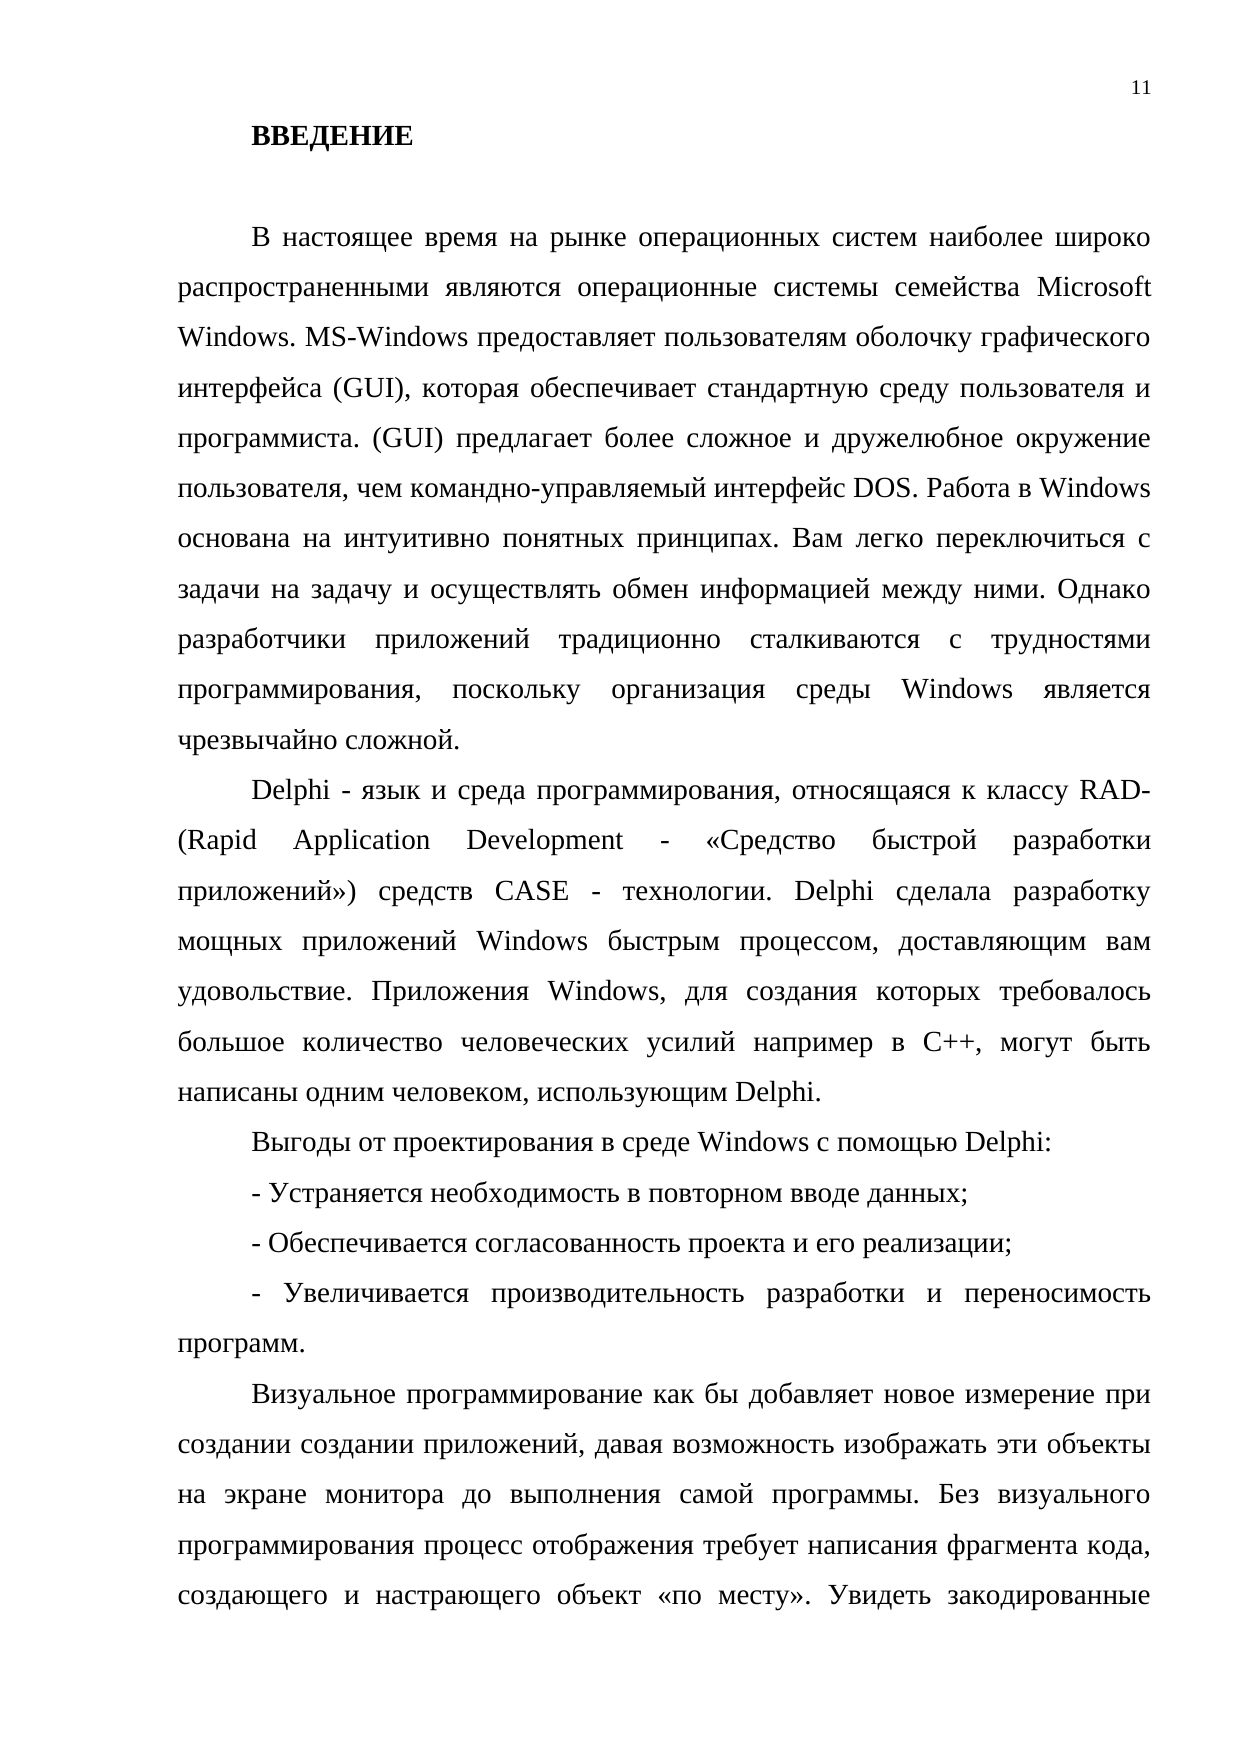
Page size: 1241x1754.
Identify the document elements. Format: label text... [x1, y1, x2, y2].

text В настоящее время на рынке операционных систем наиболее широко распространенными являются операционные системы семейства Microsoft Windows. MS-Windows предоставляет пользователям оболочку графического интерфейса (GUI), которая обеспечивает стандартную среду пользователя и программиста. (GUI) предлагает более сложное и дружелюбное окружение пользователя, чем командно-управляемый интерфейс DOS. Работа в Windows основана на интуитивно понятных принципах. Вам легко переключиться с задачи на задачу и осуществлять обмен информацией между ними. Однако разработчики приложений традиционно сталкиваются с трудностями программирования, поскольку организация среды Windows является чрезвычайно сложной. [177, 219, 1152, 755]
text Delphi - язык и среда программирования, относящаяся к классу RAD- (Rapid Application Development - «Средство быстрой разработки приложений») средств CASE - технологии. Delphi сделала разработку мощных приложений Windows быстрым процессом, доставляющим вам удовольствие. Приложения Windows, для создания которых требовалось большое количество человеческих усилий например в С++, могут быть написаны одним человеком, использующим Delphi. [177, 772, 1152, 1108]
text Выгоды от проектирования в среде Windows с помощью Delphi: [177, 1124, 1152, 1158]
text - Обеспечивается согласованность проекта и его реализации; [177, 1225, 1152, 1258]
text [177, 1376, 1152, 1611]
text - Устраняется необходимость в повторном вводе данных; [177, 1175, 1152, 1208]
text ВВЕДЕНИЕ [177, 118, 1152, 152]
text - Увеличивается производительность разработки и переносимость программ. [177, 1275, 1152, 1359]
